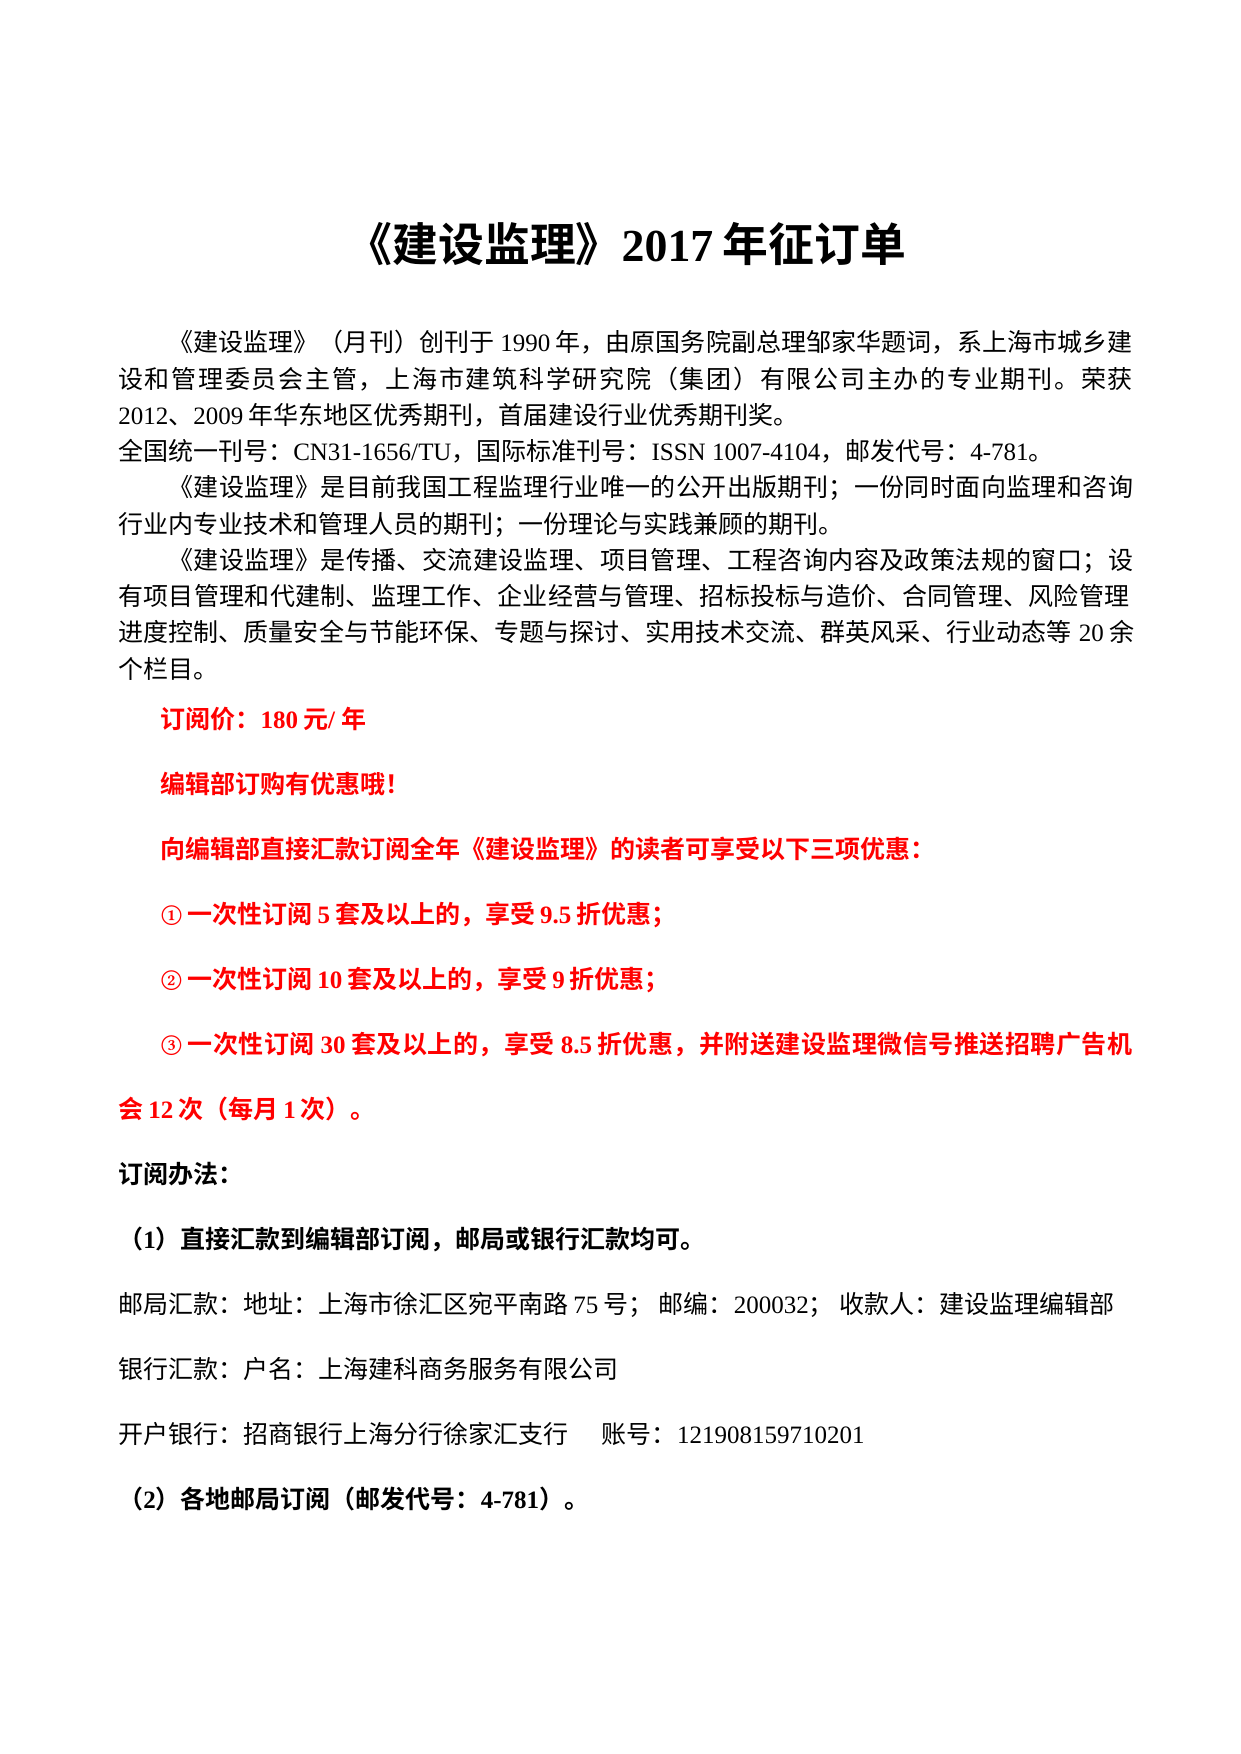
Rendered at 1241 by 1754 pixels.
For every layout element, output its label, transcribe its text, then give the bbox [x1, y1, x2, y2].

text 《建设监理》是传播、交流建设监理、项目管理、工程咨询内容及政策法规的窗口；设有项目管理和代建制、监理工作、企业经营与管理、招标投标与造价、合同管理、风险管理、进度控制、质量安全与节能环保、专题与探讨、实用技术交流、群英风采、行业动态等20余个栏目。 [118, 540, 1134, 685]
text ①一次性订阅5套及以上的，享受9.5折优惠； [118, 880, 1134, 945]
text 《建设监理》是目前我国工程监理行业唯一的公开出版期刊；一份同时面向监理和咨询行业内专业技术和管理人员的期刊；一份理论与实践兼顾的期刊。 [118, 468, 1134, 540]
text 全国统一刊号：CN31-1656/TU，国际标准刊号：ISSN 1007-4104，邮发代号：4-781。 [118, 432, 1134, 468]
text 邮局汇款：地址：上海市徐汇区宛平南路75号； 邮编：200032； 收款人：建设监理编辑部 [118, 1270, 1134, 1335]
text 银行汇款：户名：上海建科商务服务有限公司 [118, 1335, 1134, 1400]
text （1）直接汇款到编辑部订阅，邮局或银行汇款均可。 [118, 1205, 1134, 1270]
text 编辑部订购有优惠哦！ [118, 750, 1134, 815]
text 开户银行：招商银行上海分行徐家汇支行 账号：121908159710201 [118, 1400, 1134, 1465]
text 《建设监理》（月刊）创刊于1990年，由原国务院副总理邹家华题词，系上海市城乡建设和管理委员会主管，上海市建筑科学研究院（集团）有限公司主办的专业期刊。荣获2012、2009年华东地区优秀期刊，首届建设行业优秀期刊奖。 [118, 323, 1134, 432]
text （2）各地邮局订阅（邮发代号：4-781）。 [118, 1465, 1134, 1530]
text 向编辑部直接汇款订阅全年《建设监理》的读者可享受以下三项优惠： [118, 815, 1134, 880]
text ③一次性订阅30套及以上的，享受8.5折优惠，并附送建设监理微信号推送招聘广告机会12次（每月1次）。 [118, 1010, 1134, 1140]
text 订阅办法： [118, 1140, 1134, 1205]
text 《建设监理》2017年征订单 [118, 193, 1134, 290]
text ②一次性订阅10套及以上的，享受9折优惠； [118, 945, 1134, 1010]
text 订阅价：180元/ 年 [118, 685, 1134, 750]
